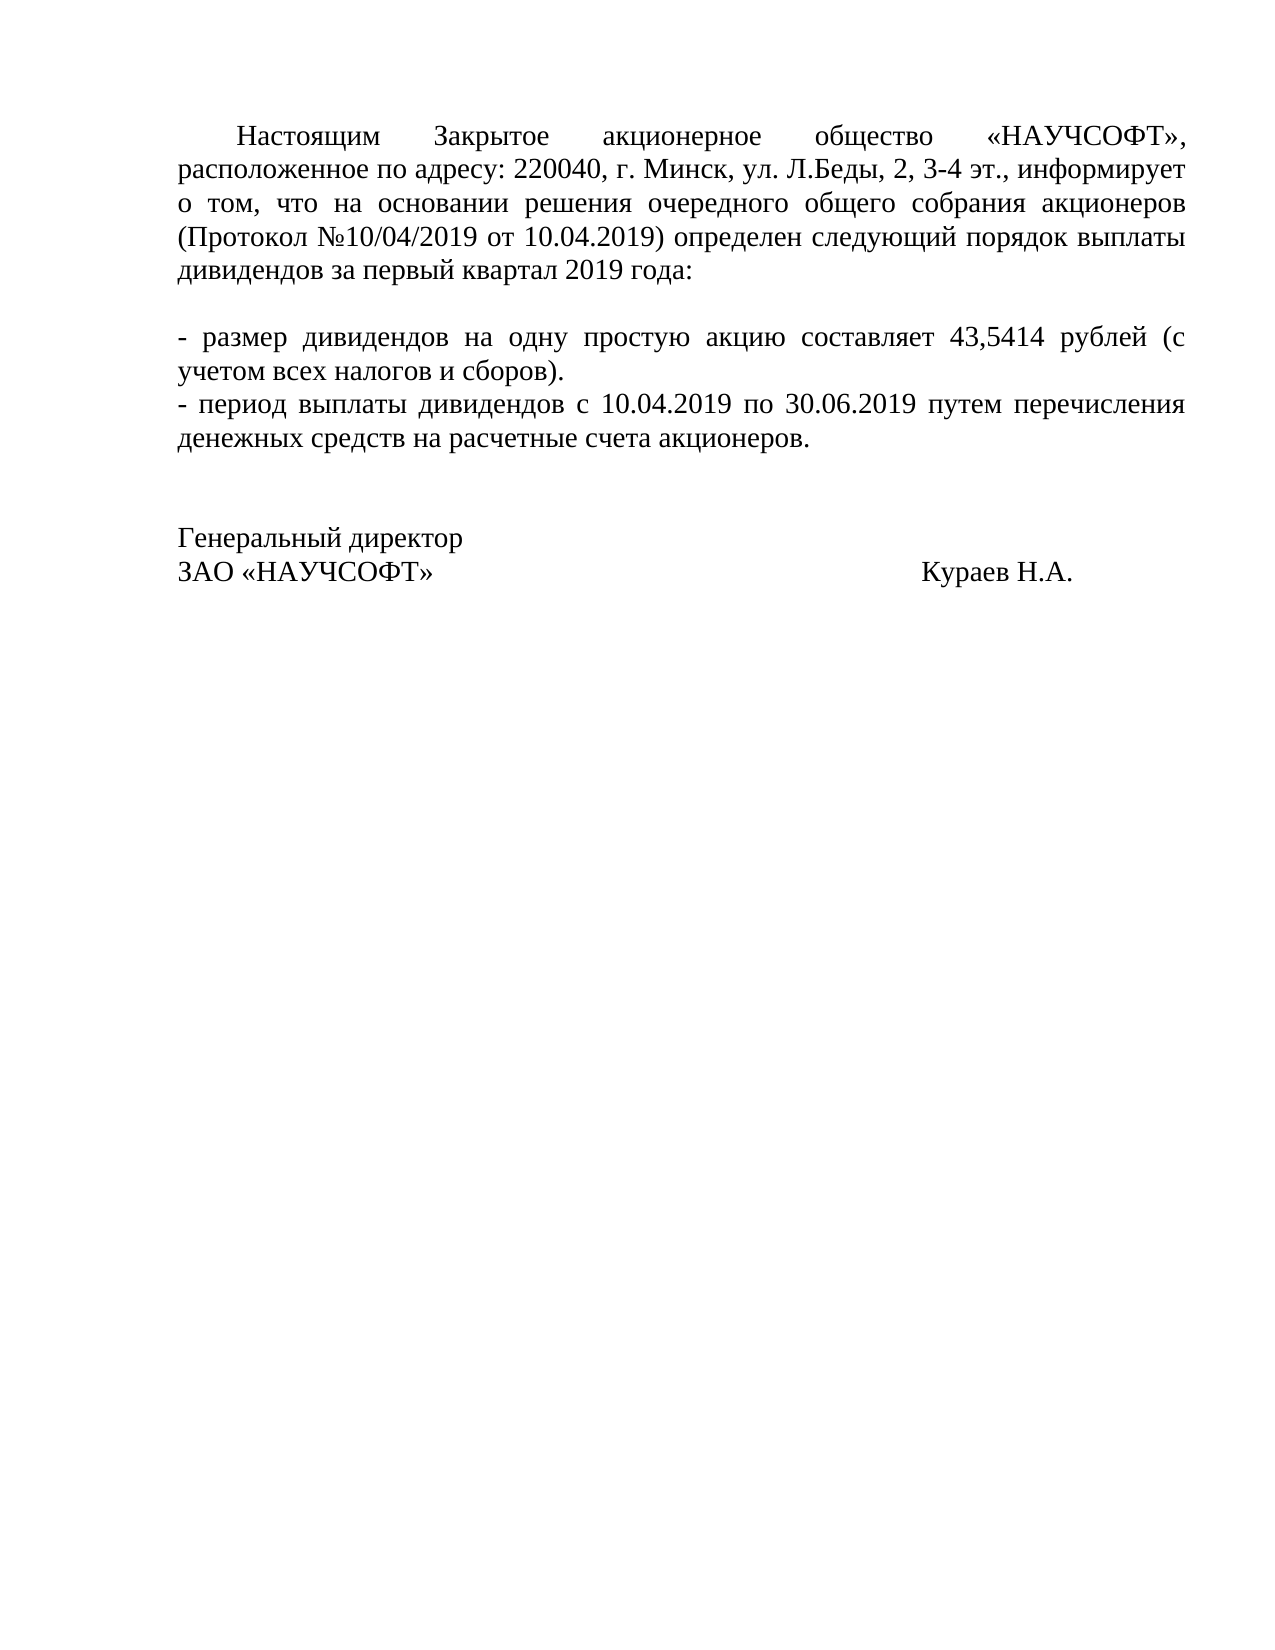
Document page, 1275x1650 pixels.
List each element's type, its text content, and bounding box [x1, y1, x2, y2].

text - период выплаты дивидендов с 10.04.2019 по 30.06.2019 путем перечисления денежных средств на расчетные счета акционеров. [177, 386, 1186, 453]
text - размер дивидендов на одну простую акцию составляет 43,5414 рублей (с учетом всех налогов и сборов). [177, 319, 1186, 386]
text Генеральный директор [177, 521, 1186, 554]
text ЗАО «НАУЧСОФТ» Кураев Н.А. [177, 554, 1186, 588]
text Настоящим Закрытое акционерное общество «НАУЧСОФТ», расположенное по адресу: 220040, г. Минск, ул. Л.Беды, 2, 3-4 эт., информирует о том, что на основании решения очередного общего собрания акционеров (Протокол №10/04/2019 от 10.04.2019) определен следующий порядок выплаты дивидендов за первый квартал 2019 года: [177, 118, 1186, 286]
